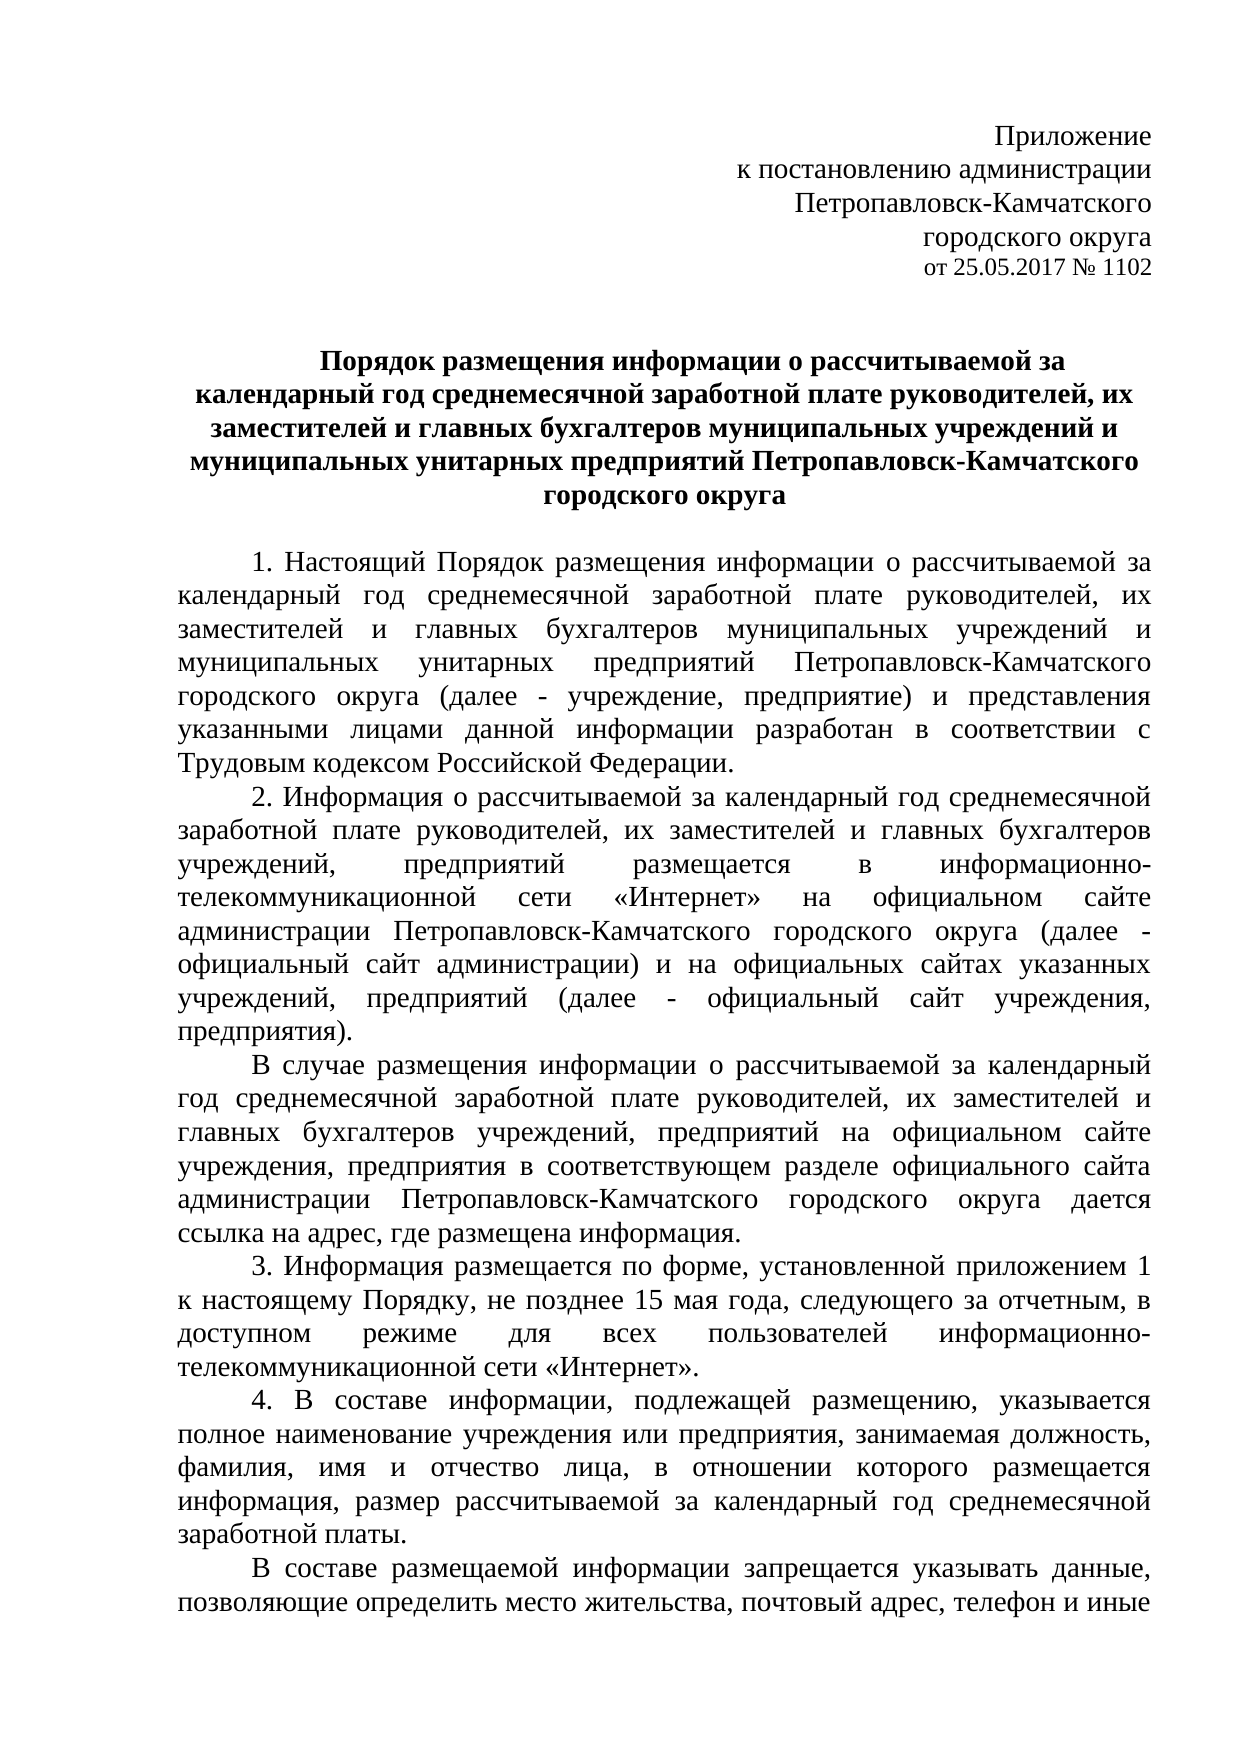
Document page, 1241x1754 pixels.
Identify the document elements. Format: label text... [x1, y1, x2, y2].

title Петропавловск-Камчатского [177, 185, 1152, 219]
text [177, 1550, 1152, 1617]
text от 25.05.2017 № 1102 [177, 252, 1152, 281]
title городского округа [177, 219, 1152, 252]
text 2. Информация о рассчитываемой за календарный год среднемесячной заработной плате руководителей, их заместителей и главных бухгалтеров учреждений, предприятий размещается в информационно-телекоммуникационной сети «Интернет» на официальном сайте администрации Петропавловск-Камчатского городского округа (далее - официальный сайт администрации) и на официальных сайтах указанных учреждений, предприятий (далее - официальный сайт учреждения, предприятия). [177, 779, 1152, 1047]
text 4. В составе информации, подлежащей размещению, указывается полное наименование учреждения или предприятия, занимаемая должность, фамилия, имя и отчество лица, в отношении которого размещается информация, размер рассчитываемой за календарный год среднемесячной заработной платы. [177, 1382, 1152, 1550]
text Порядок размещения информации о рассчитываемой за календарный год среднемесячной заработной плате руководителей, их заместителей и главных бухгалтеров муниципальных учреждений и муниципальных унитарных предприятий Петропавловск-Камчатского городского округа [177, 343, 1152, 510]
title Приложение [177, 118, 1152, 152]
text 1. Настоящий Порядок размещения информации о рассчитываемой за календарный год среднемесячной заработной плате руководителей, их заместителей и главных бухгалтеров муниципальных учреждений и муниципальных унитарных предприятий Петропавловск-Камчатского городского округа (далее - учреждение, предприятие) и представления указанными лицами данной информации разработан в соответствии с Трудовым кодексом Российской Федерации. [177, 544, 1152, 779]
text 3. Информация размещается по форме, установленной приложением 1 к настоящему Порядку, не позднее 15 мая года, следующего за отчетным, в доступном режиме для всех пользователей информационно-телекоммуникационной сети «Интернет». [177, 1248, 1152, 1382]
title к постановлению администрации [177, 152, 1152, 185]
text В случае размещения информации о рассчитываемой за календарный год среднемесячной заработной плате руководителей, их заместителей и главных бухгалтеров учреждений, предприятий на официальном сайте учреждения, предприятия в соответствующем разделе официального сайта администрации Петропавловск-Камчатского городского округа дается ссылка на адрес, где размещена информация. [177, 1047, 1152, 1248]
